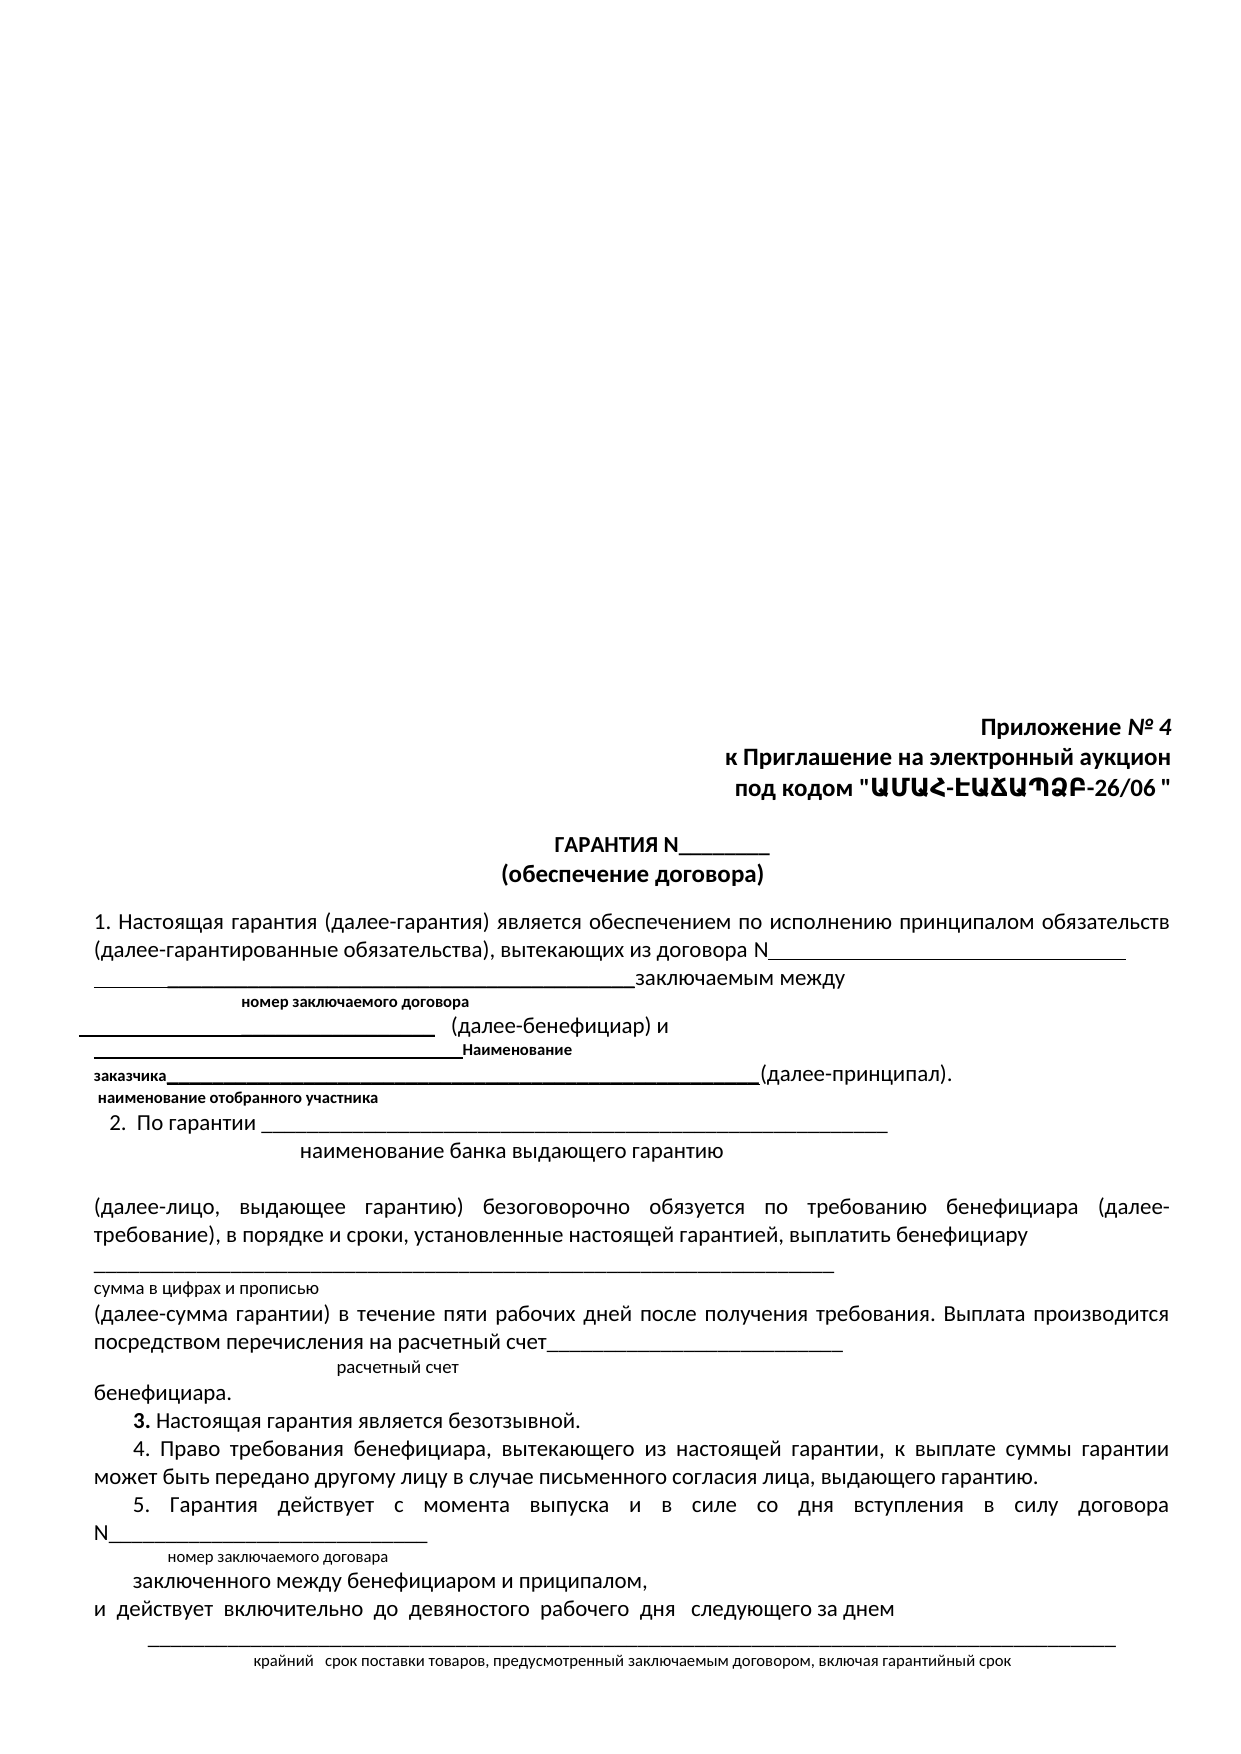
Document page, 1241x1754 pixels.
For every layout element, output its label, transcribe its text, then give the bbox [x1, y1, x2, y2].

text (далее-сумма гарантии) в течение пяти рабочих дней после получения требования. Выплата производится посредством перечисления на расчетный счет__________________________ [94, 1299, 1171, 1355]
text к Приглашение на электронный аукцион [94, 741, 1171, 772]
text 5. Гарантия действует с момента выпуска и в силе со дня вступления в силу договора N____________________________ [94, 1490, 1171, 1546]
text под кодом "ԱՄԱՀ-ԷԱՃԱՊՁԲ-26/06 " [94, 772, 1171, 802]
text расчетный счет [94, 1355, 1171, 1378]
text 1. Настоящая гарантия (далее-гарантия) является обеспечением по исполнению принципалом обязательств (далее-гарантированные обязательства), вытекающих из договора N _________________________________________заключаемым между [94, 907, 1171, 991]
text и действует включительно до девяностого рабочего дня следующего за днем [94, 1594, 1171, 1622]
text Наименование заказчика____________________________________________________(далее-принципал). [94, 1039, 1171, 1087]
text ГАРАНТИЯ N________ [94, 830, 1171, 858]
text бенефициара. [94, 1378, 1171, 1406]
text (обеспечение договора) [153, 858, 1112, 889]
text номер заключаемого договора [94, 991, 1171, 1011]
text _____________________________________________________________________________________ [94, 1622, 1171, 1650]
text 4. Право требования бенефициара, вытекающего из настоящей гарантии, к выплате суммы гарантии может быть передано другому лицу в случае письменного согласия лица, выдающего гарантию. [94, 1434, 1171, 1490]
text наименование отобранного участника [79, 1087, 1171, 1108]
text наименование банка выдающего гарантию [94, 1136, 1171, 1164]
text _________________ (далее-бенефициар) и [79, 1011, 1171, 1039]
text заключенного между бенефициаром и приципалом, [94, 1566, 1171, 1594]
text 2. По гарантии _______________________________________________________ [94, 1108, 1171, 1136]
text номер заключаемого договара [94, 1546, 1171, 1566]
text сумма в цифрах и прописью [94, 1276, 1171, 1299]
text (далее-лицо, выдающее гарантию) безоговорочно обязуется по требованию бенефициара (далее-требование), в порядке и сроки, установленные настоящей гарантией, выплатить бенефициару [94, 1192, 1171, 1248]
text _________________________________________________________________ [94, 1248, 1171, 1276]
text 3. Настоящая гарантия является безотзывной. [94, 1406, 1171, 1434]
text крайний срок поставки товаров, предусмотренный заключаемым договором, включая гарантийный срок [94, 1650, 1171, 1671]
text Приложение № 4 [94, 711, 1171, 741]
